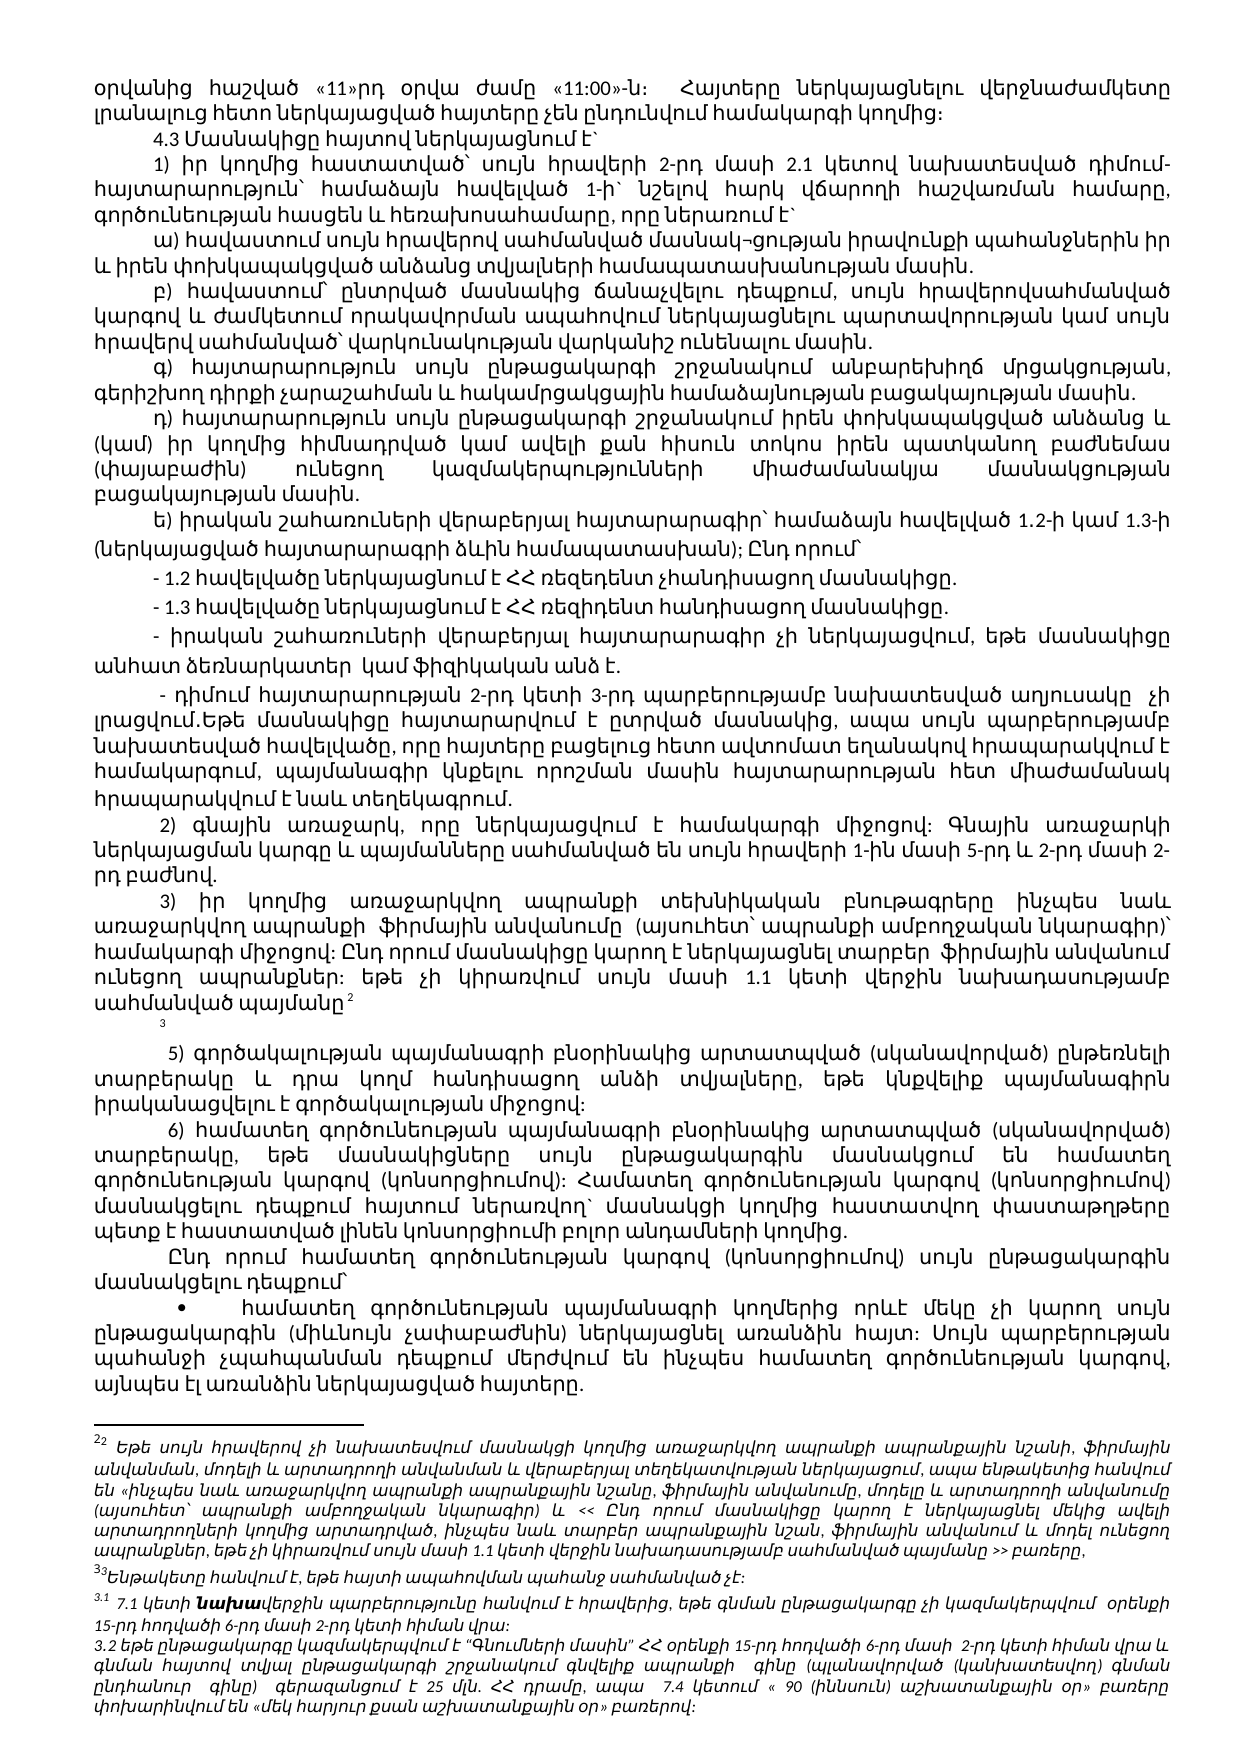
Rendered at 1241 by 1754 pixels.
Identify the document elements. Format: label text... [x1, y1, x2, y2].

text 6) համատեղ գործունեության պայմանագրի բնօրինակից արտատպված (սկանավորված) տարբերակը, եթե մասնակիցները սույն ընթացակարգին մասնակցում են համատեղ գործունեության կարգով (կոնսորցիումով): Համատեղ գործունեության կարգով (կոնսորցիումով) մասնակցելու դեպքում հայտում ներառվող` մասնակցի կողմից հաստատվող փաստաթղթերը պետք է հաստատված լինեն կոնսորցիումի բոլոր անդամների կողմից. [94, 1117, 1171, 1244]
text - 1.2 հավելվածը ներկայացնում է ՀՀ ռեզեդենտ չհանդիսացող մասնակիցը. [94, 565, 1171, 591]
text 3 [94, 1015, 1171, 1041]
text Ընդ որում համատեղ գործունեության կարգով (կոնսորցիումով) սույն ընթացակարգին մասնակցելու դեպքում՝ [94, 1244, 1171, 1295]
text - իրական շահառուների վերաբերյալ հայտարարագիր չի ներկայացվում, եթե մասնակիցը անհատ ձեռնարկատեր կամ ֆիզիկական անձ է. [94, 624, 1171, 678]
text 3) իր կողմից առաջարկվող ապրանքի տեխնիկական բնութագրերը ինչպես նաև առաջարկվող ապրանքի ֆիրմային անվանումը (այսուհետ՝ ապրանքի ամբողջական նկարագիր)՝ համակարգի միջոցով: Ընդ որում մասնակիցը կարող է ներկայացնել տարբեր ֆիրմային անվանում ունեցող ապրանքներ: եթե չի կիրառվում սույն մասի 1.1 կետի վերջին նախադասությամբ սահմանված պայմանը 2 [94, 888, 1171, 1015]
text ե) իրական շահառուների վերաբերյալ հայտարարագիր՝ համաձայն հավելված 1․2-ի կամ 1.3-ի (ներկայացված հայտարարագրի ձևին համապատասխան); Ընդ որում՝ [94, 507, 1171, 562]
text դ) հայտարարություն սույն ընթացակարգի շրջանակում իրեն փոխկապակցված անձանց և (կամ) իր կողմից հիմնադրված կամ ավելի քան հիսուն տոկոս իրեն պատկանող բաժնեմաս (փայաբաժին) ունեցող կազմակերպությունների միաժամանակյա մասնակցության բացակայության մասին. [94, 405, 1171, 507]
text գ) հայտարարություն սույն ընթացակարգի շրջանակում անբարեխիղճ մրցակցության, գերիշխող դիրքի չարաշահման և հակամրցակցային համաձայնության բացակայության մասին. [94, 354, 1171, 405]
text 2) գնային առաջարկ, որը ներկայացվում է համակարգի միջոցով: Գնային առաջարկի ներկայացման կարգը և պայմանները սահմանված են սույն հրավերի 1-ին մասի 5-րդ և 2-րդ մասի 2-րդ բաժնով. [94, 812, 1171, 888]
text 1) իր կողմից հաստատված՝ սույն հրավերի 2-րդ մասի 2.1 կետով նախատեսված դիմում-հայտարարություն՝ համաձայն հավելված 1-ի` նշելով հարկ վճարողի հաշվառման համարը, գործունեության հասցեն և հեռախոսահամարը, որը ներառում է` [94, 151, 1171, 227]
text 5) գործակալության պայմանագրի բնօրինակից արտատպված (սկանավորված) ընթեռնելի տարբերակը և դրա կողմ հանդիսացող անձի տվյալները, եթե կնքվելիք պայմանագիրն իրականացվելու է գործակալության միջոցով: [94, 1041, 1171, 1117]
list համատեղ գործունեության պայմանագրի կողմերից որևէ մեկը չի կարող սույն ընթացակարգին (միևնույն չափաբաժնին) ներկայացնել առանձին հայտ: Սույն պարբերության պահանջի չպահպանման դեպքում մերժվում են ինչպես համատեղ գործունեության կարգով, այնպես էլ առանձին ներկայացված հայտերը. [94, 1295, 1171, 1396]
text ա) հավաստում սույն հրավերով սահմանված մասնակ¬ցության իրավունքի պահանջներին իր և իրեն փոխկապակցված անձանց տվյալների համապատասխանության մասին. [94, 227, 1171, 278]
text 4.3 Մասնակիցը հայտով ներկայացնում է` [94, 126, 1171, 151]
text - 1.3 հավելվածը ներկայացնում է ՀՀ ռեզիդենտ հանդիսացող մասնակիցը. [94, 594, 1171, 620]
text բ) հավաստում՝ ընտրված մասնակից ճանաչվելու դեպքում, սույն հրավերովսահմանված կարգով և ժամկետում որակավորման ապահովում ներկայացնելու պարտավորության կամ սույն հրավերվ սահմանված՝ վարկունակության վարկանիշ ունենալու մասին. [94, 278, 1171, 354]
text - դիմում հայտարարության 2-րդ կետի 3-րդ պարբերությամբ նախատեսված աղյուսակը չի լրացվում․Եթե մասնակիցը հայտարարվում է ըտրված մասնակից, ապա սույն պարբերությամբ նախատեսված հավելվածը, որը հայտերը բացելուց հետո ավտոմատ եղանակով հրապարակվում է համակարգում, պայմանագիր կնքելու որոշման մասին հայտարարության հետ միաժամանակ հրապարակվում է նաև տեղեկագրում. [94, 682, 1171, 812]
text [94, 75, 1171, 126]
